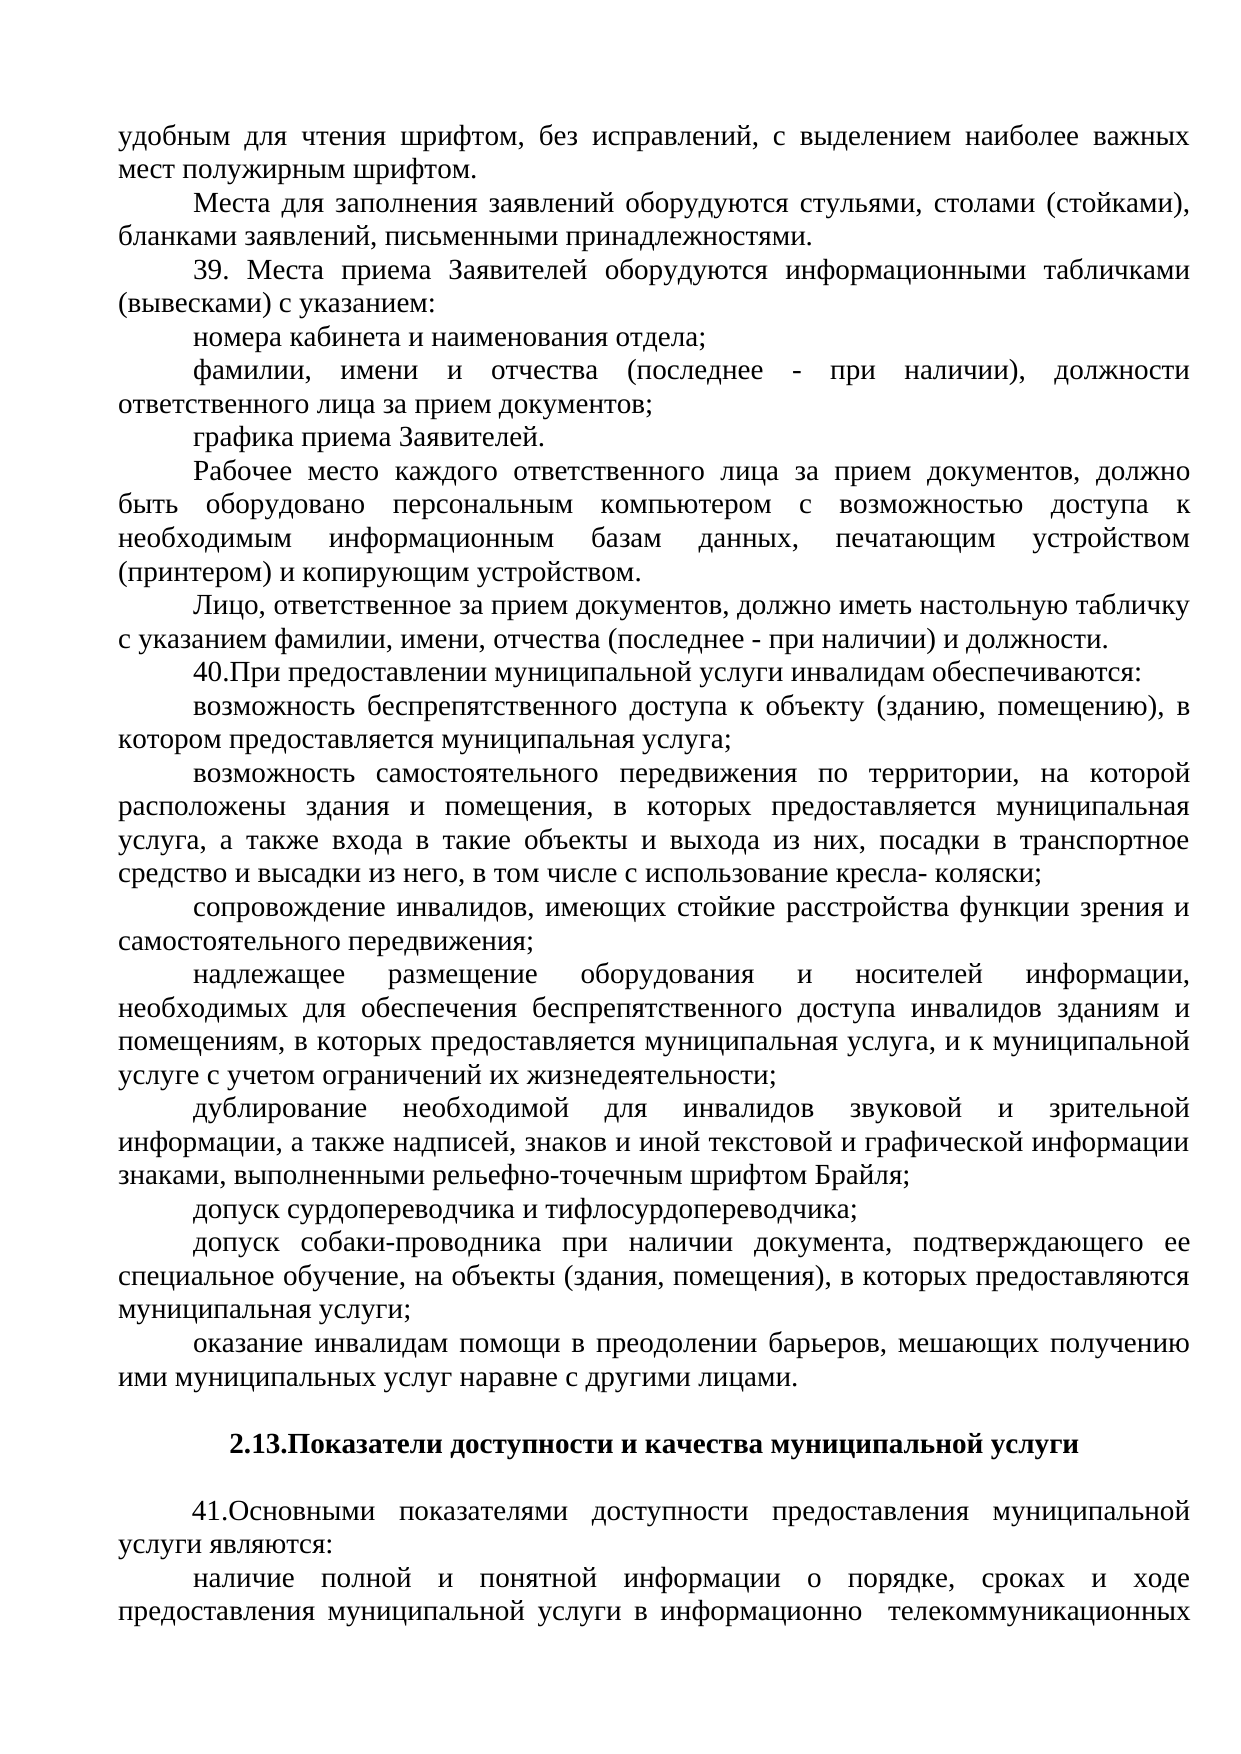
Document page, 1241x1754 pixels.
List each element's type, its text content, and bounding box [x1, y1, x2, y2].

text допуск собаки-проводника при наличии документа, подтверждающего ее специальное обучение, на объекты (здания, помещения), в которых предоставляются муниципальная услуги; [118, 1224, 1191, 1325]
text 2.13.Показатели доступности и качества муниципальной услуги [118, 1426, 1191, 1459]
text фамилии, имени и отчества (последнее - при наличии), должности ответственного лица за прием документов; [118, 352, 1191, 419]
text сопровождение инвалидов, имеющих стойкие расстройства функции зрения и самостоятельного передвижения; [118, 889, 1191, 956]
text 39. Места приема Заявителей оборудуются информационными табличками (вывесками) с указанием: [118, 252, 1191, 319]
text Места для заполнения заявлений оборудуются стульями, столами (стойками), бланками заявлений, письменными принадлежностями. [118, 185, 1191, 252]
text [118, 118, 1191, 185]
text 40.При предоставлении муниципальной услуги инвалидам обеспечиваются: [118, 654, 1191, 688]
text Лицо, ответственное за прием документов, должно иметь настольную табличку с указанием фамилии, имени, отчества (последнее - при наличии) и должности. [118, 587, 1191, 654]
text графика приема Заявителей. [118, 419, 1191, 453]
text номера кабинета и наименования отдела; [118, 319, 1191, 352]
text возможность беспрепятственного доступа к объекту (зданию, помещению), в котором предоставляется муниципальная услуга; [118, 688, 1191, 755]
text оказание инвалидам помощи в преодолении барьеров, мешающих получению ими муниципальных услуг наравне с другими лицами. [118, 1325, 1191, 1392]
text возможность самостоятельного передвижения по территории, на которой расположены здания и помещения, в которых предоставляется муниципальная услуга, а также входа в такие объекты и выхода из них, посадки в транспортное средство и высадки из него, в том числе с использование кресла- коляски; [118, 755, 1191, 889]
text Рабочее место каждого ответственного лица за прием документов, должно быть оборудовано персональным компьютером с возможностью доступа к необходимым информационным базам данных, печатающим устройством (принтером) и копирующим устройством. [118, 453, 1191, 587]
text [118, 1560, 1191, 1627]
text надлежащее размещение оборудования и носителей информации, необходимых для обеспечения беспрепятственного доступа инвалидов зданиям и помещениям, в которых предоставляется муниципальная услуга, и к муниципальной услуге с учетом ограничений их жизнедеятельности; [118, 956, 1191, 1090]
text дублирование необходимой для инвалидов звуковой и зрительной информации, а также надписей, знаков и иной текстовой и графической информации знаками, выполненными рельефно-точечным шрифтом Брайля; [118, 1090, 1191, 1191]
text 41.Основными показателями доступности предоставления муниципальной услуги являются: [118, 1493, 1191, 1560]
text допуск сурдопереводчика и тифлосурдопереводчика; [118, 1191, 1191, 1224]
